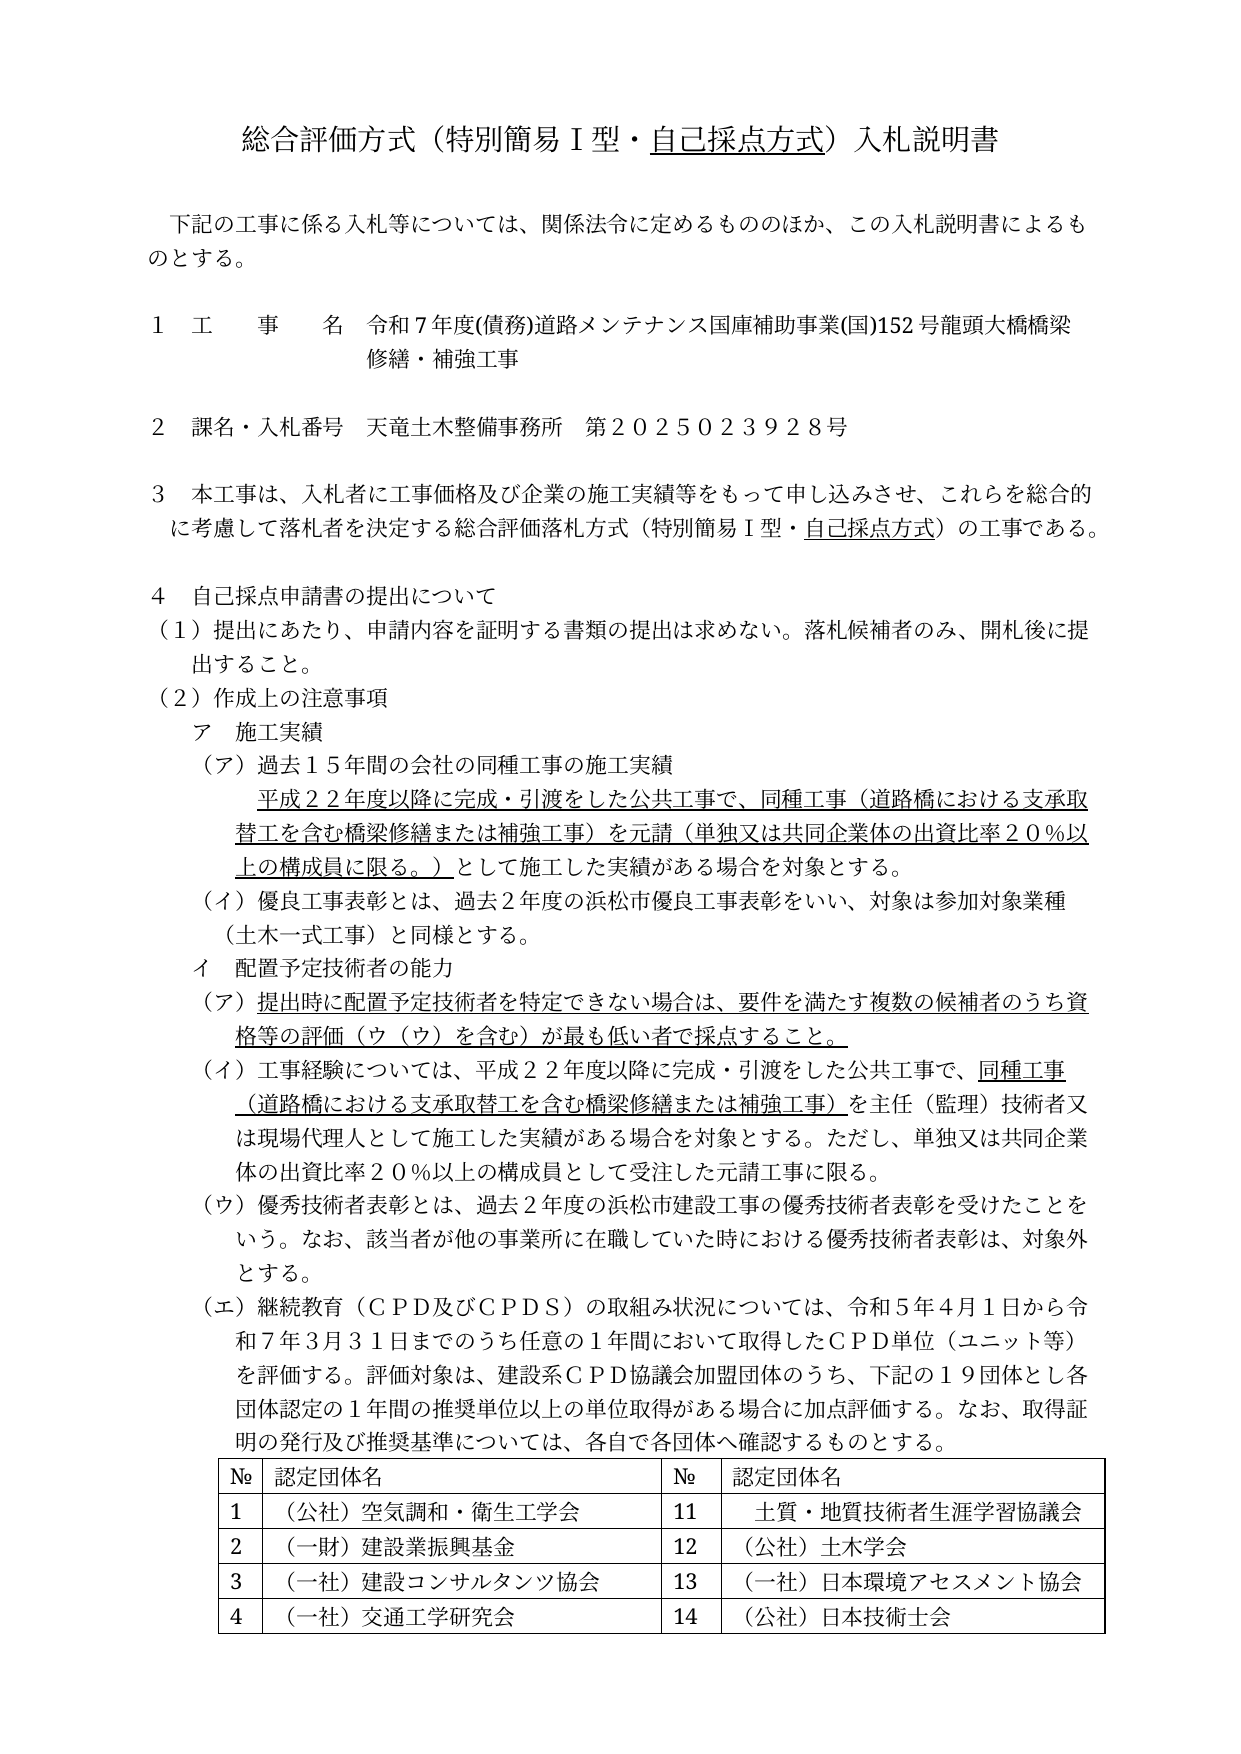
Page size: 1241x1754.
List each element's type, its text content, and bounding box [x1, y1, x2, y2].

text ア 施工実績 [148, 713, 1092, 747]
text ４ 自己採点申請書の提出について [148, 578, 1092, 612]
table_cell （一財）建設業振興基金 [263, 1529, 661, 1563]
table_cell （一社）日本環境アセスメント協会 [722, 1564, 1104, 1598]
text （イ）優良工事表彰とは、過去２年度の浜松市優良工事表彰をいい、対象は参加対象業種（土木一式工事）と同様とする。 [191, 883, 1092, 951]
table_cell （公社）日本技術士会 [722, 1599, 1104, 1633]
text １ 工 事 名 令和7年度(債務)道路メンテナンス国庫補助事業(国)152号龍頭大橋橋梁修繕・補強工事 [148, 307, 1092, 375]
table_cell （一社）建設コンサルタンツ協会 [263, 1564, 661, 1598]
table_cell 1 [219, 1494, 262, 1528]
text ３ 本工事は、入札者に工事価格及び企業の施工実績等をもって申し込みさせ、これらを総合的に考慮して落札者を決定する総合評価落札方式（特別簡易Ⅰ型・自己採点方式）の工事である。 [148, 477, 1092, 544]
text （１）提出にあたり、申請内容を証明する書類の提出は求めない。落札候補者のみ、開札後に提出すること。 [148, 612, 1092, 680]
text 平成２２年度以降に完成・引渡をした公共工事で、同種工事（道路橋における支承取替工を含む橋梁修繕または補強工事）を元請（単独又は共同企業体の出資比率２０％以上の構成員に限る。）として施工した実績がある場合を対象とする。 [148, 781, 1092, 883]
text 総合評価方式（特別簡易Ⅰ型・自己採点方式）入札説明書 [148, 104, 1092, 172]
text イ 配置予定技術者の能力 [148, 951, 1092, 984]
table_cell （一社）交通工学研究会 [263, 1599, 661, 1633]
table_header 認定団体名 [263, 1459, 661, 1493]
table_cell 土質・地質技術者生涯学習協議会 [722, 1494, 1104, 1528]
text 下記の工事に係る入札等については、関係法令に定めるもののほか、この入札説明書によるものとする。 [148, 206, 1092, 273]
table_cell 12 [662, 1529, 721, 1563]
text ２ 課名・入札番号 天竜土木整備事務所 第２０２５０２３９２８号 [148, 409, 1092, 443]
text （ウ）優秀技術者表彰とは、過去２年度の浜松市建設工事の優秀技術者表彰を受けたことをいう。なお、該当者が他の事業所に在職していた時における優秀技術者表彰は、対象外とする。 [148, 1187, 1092, 1289]
table_cell 3 [219, 1564, 262, 1598]
table_cell 2 [219, 1529, 262, 1563]
table_cell （公社）土木学会 [722, 1529, 1104, 1563]
text （２）作成上の注意事項 [148, 680, 1092, 713]
text （ア）過去１５年間の会社の同種工事の施工実績 [148, 747, 1092, 781]
text （ア）提出時に配置予定技術者を特定できない場合は、要件を満たす複数の候補者のうち資格等の評価（ウ（ウ）を含む）が最も低い者で採点すること。 [148, 984, 1092, 1052]
table_header № [219, 1459, 262, 1493]
table_cell 11 [662, 1494, 721, 1528]
table_cell （公社）空気調和・衛生工学会 [263, 1494, 661, 1528]
text （イ）工事経験については、平成２２年度以降に完成・引渡をした公共工事で、同種工事（道路橋における支承取替工を含む橋梁修繕または補強工事）を主任（監理）技術者又は現場代理人として施工した実績がある場合を対象とする。ただし、単独又は共同企業体の出資比率２０％以上の構成員として受注した元請工事に限る。 [148, 1052, 1092, 1187]
table_cell 14 [662, 1599, 721, 1633]
table_cell 13 [662, 1564, 721, 1598]
table_cell 4 [219, 1599, 262, 1633]
table_header № [662, 1459, 721, 1493]
text （エ）継続教育（ＣＰＤ及びＣＰＤＳ）の取組み状況については、令和５年４月１日から令和７年３月３１日までのうち任意の１年間において取得したＣＰＤ単位（ユニット等）を評価する。評価対象は、建設系ＣＰＤ協議会加盟団体のうち、下記の１９団体とし各団体認定の１年間の推奨単位以上の単位取得がある場合に加点評価する。なお、取得証明の発行及び推奨基準については、各自で各団体へ確認するものとする。 [148, 1289, 1092, 1458]
table_header 認定団体名 [722, 1459, 1104, 1493]
